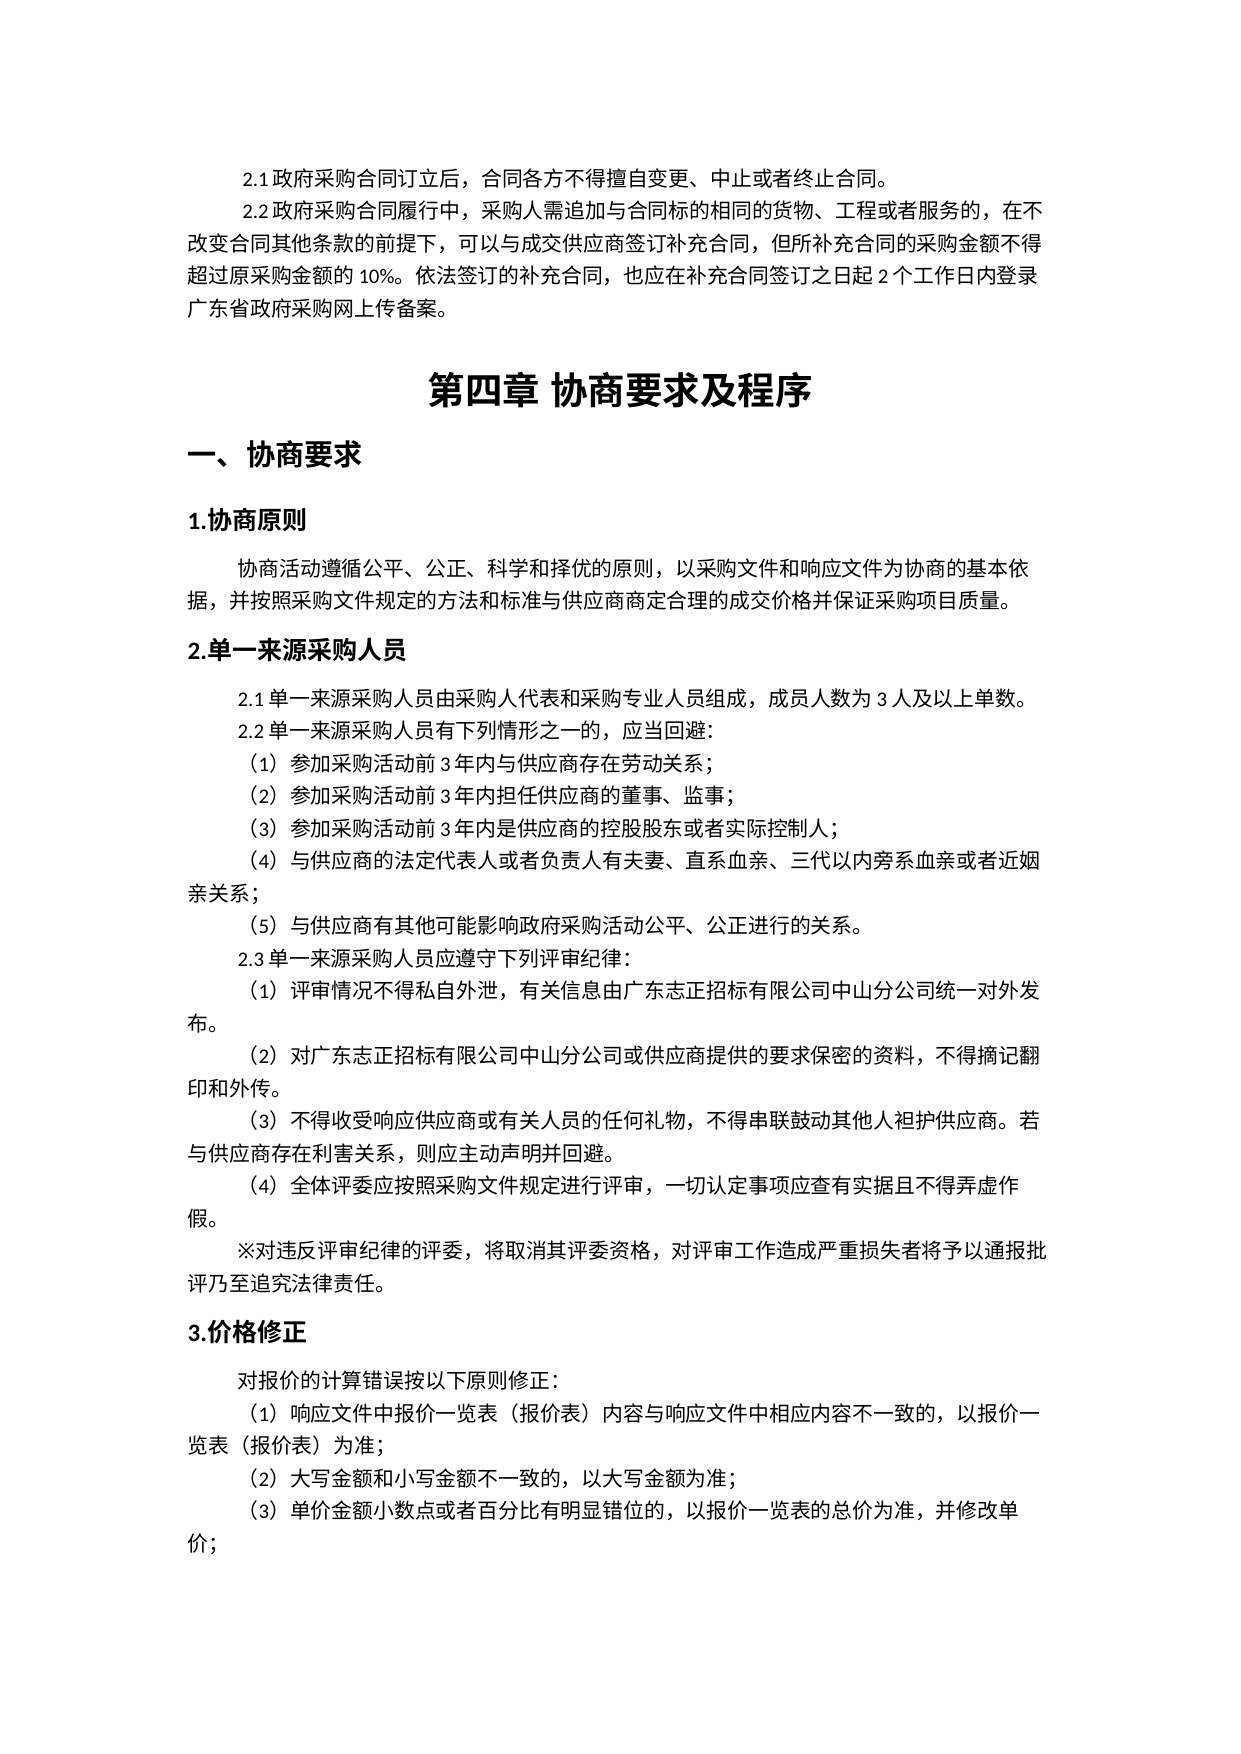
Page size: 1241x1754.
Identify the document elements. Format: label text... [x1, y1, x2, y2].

text （3）单价金额小数点或者百分比有明显错位的，以报价一览表的总价为准，并修改单价； [187, 1494, 1053, 1559]
text （4）与供应商的法定代表人或者负责人有夫妻、直系血亲、三代以内旁系血亲或者近姻亲关系； [187, 844, 1053, 909]
text 2.2单一来源采购人员有下列情形之一的，应当回避： [187, 714, 1053, 747]
text ※对违反评审纪律的评委，将取消其评委资格，对评审工作造成严重损失者将予以通报批评乃至追究法律责任。 [187, 1234, 1053, 1299]
text （3）参加采购活动前3年内是供应商的控股股东或者实际控制人； [187, 812, 1053, 844]
text 3.价格修正 [187, 1299, 1053, 1364]
text （5）与供应商有其他可能影响政府采购活动公平、公正进行的关系。 [187, 909, 1053, 942]
text 2.2政府采购合同履行中，采购人需追加与合同标的相同的货物、工程或者服务的，在不改变合同其他条款的前提下，可以与成交供应商签订补充合同，但所补充合同的采购金额不得超过原采购金额的10%。依法签订的补充合同，也应在补充合同签订之日起2个工作日内登录广东省政府采购网上传备案。 [187, 194, 1053, 324]
text 2.1政府采购合同订立后，合同各方不得擅自变更、中止或者终止合同。 [187, 162, 1053, 194]
text （1）评审情况不得私自外泄，有关信息由广东志正招标有限公司中山分公司统一对外发布。 [187, 974, 1053, 1039]
text （1）响应文件中报价一览表（报价表）内容与响应文件中相应内容不一致的，以报价一览表（报价表）为准； [187, 1397, 1053, 1462]
text 2.单一来源采购人员 [187, 617, 1053, 682]
text （2）参加采购活动前3年内担任供应商的董事、监事； [187, 779, 1053, 812]
text 协商活动遵循公平、公正、科学和择优的原则，以采购文件和响应文件为协商的基本依据，并按照采购文件规定的方法和标准与供应商商定合理的成交价格并保证采购项目质量。 [187, 552, 1053, 617]
text 2.3单一来源采购人员应遵守下列评审纪律： [187, 942, 1053, 974]
text （1）参加采购活动前3年内与供应商存在劳动关系； [187, 747, 1053, 779]
text 对报价的计算错误按以下原则修正： [187, 1364, 1053, 1397]
text （3）不得收受响应供应商或有关人员的任何礼物，不得串联鼓动其他人袒护供应商。若与供应商存在利害关系，则应主动声明并回避。 [187, 1104, 1053, 1169]
text 一、协商要求 [187, 422, 1053, 487]
text 第四章 协商要求及程序 [187, 357, 1053, 422]
text 1.协商原则 [187, 487, 1053, 552]
text （2）大写金额和小写金额不一致的，以大写金额为准； [187, 1462, 1053, 1494]
text （2）对广东志正招标有限公司中山分公司或供应商提供的要求保密的资料，不得摘记翻印和外传。 [187, 1039, 1053, 1104]
text 2.1单一来源采购人员由采购人代表和采购专业人员组成，成员人数为3人及以上单数。 [187, 682, 1053, 714]
text （4）全体评委应按照采购文件规定进行评审，一切认定事项应查有实据且不得弄虚作假。 [187, 1169, 1053, 1234]
